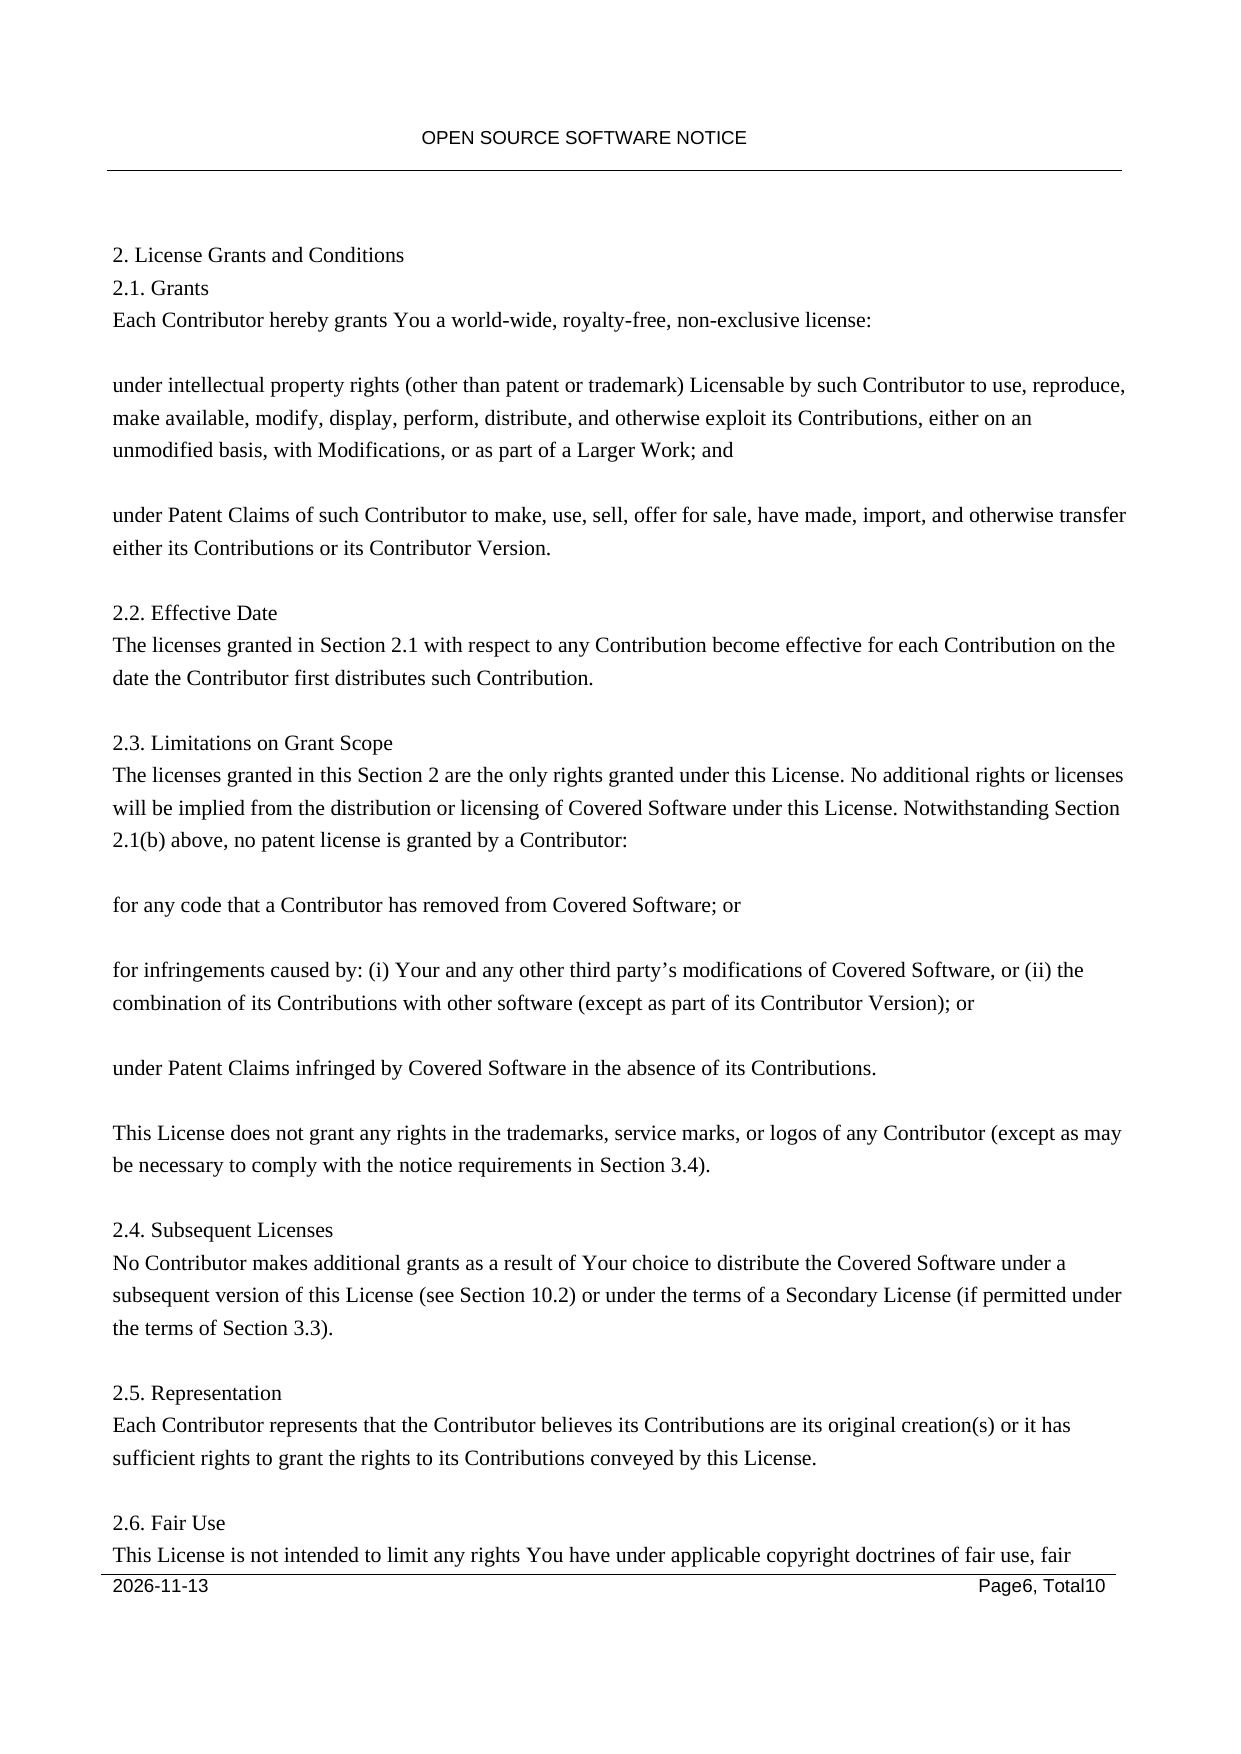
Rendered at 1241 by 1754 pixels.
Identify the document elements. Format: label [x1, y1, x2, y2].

text [112, 206, 1128, 1571]
